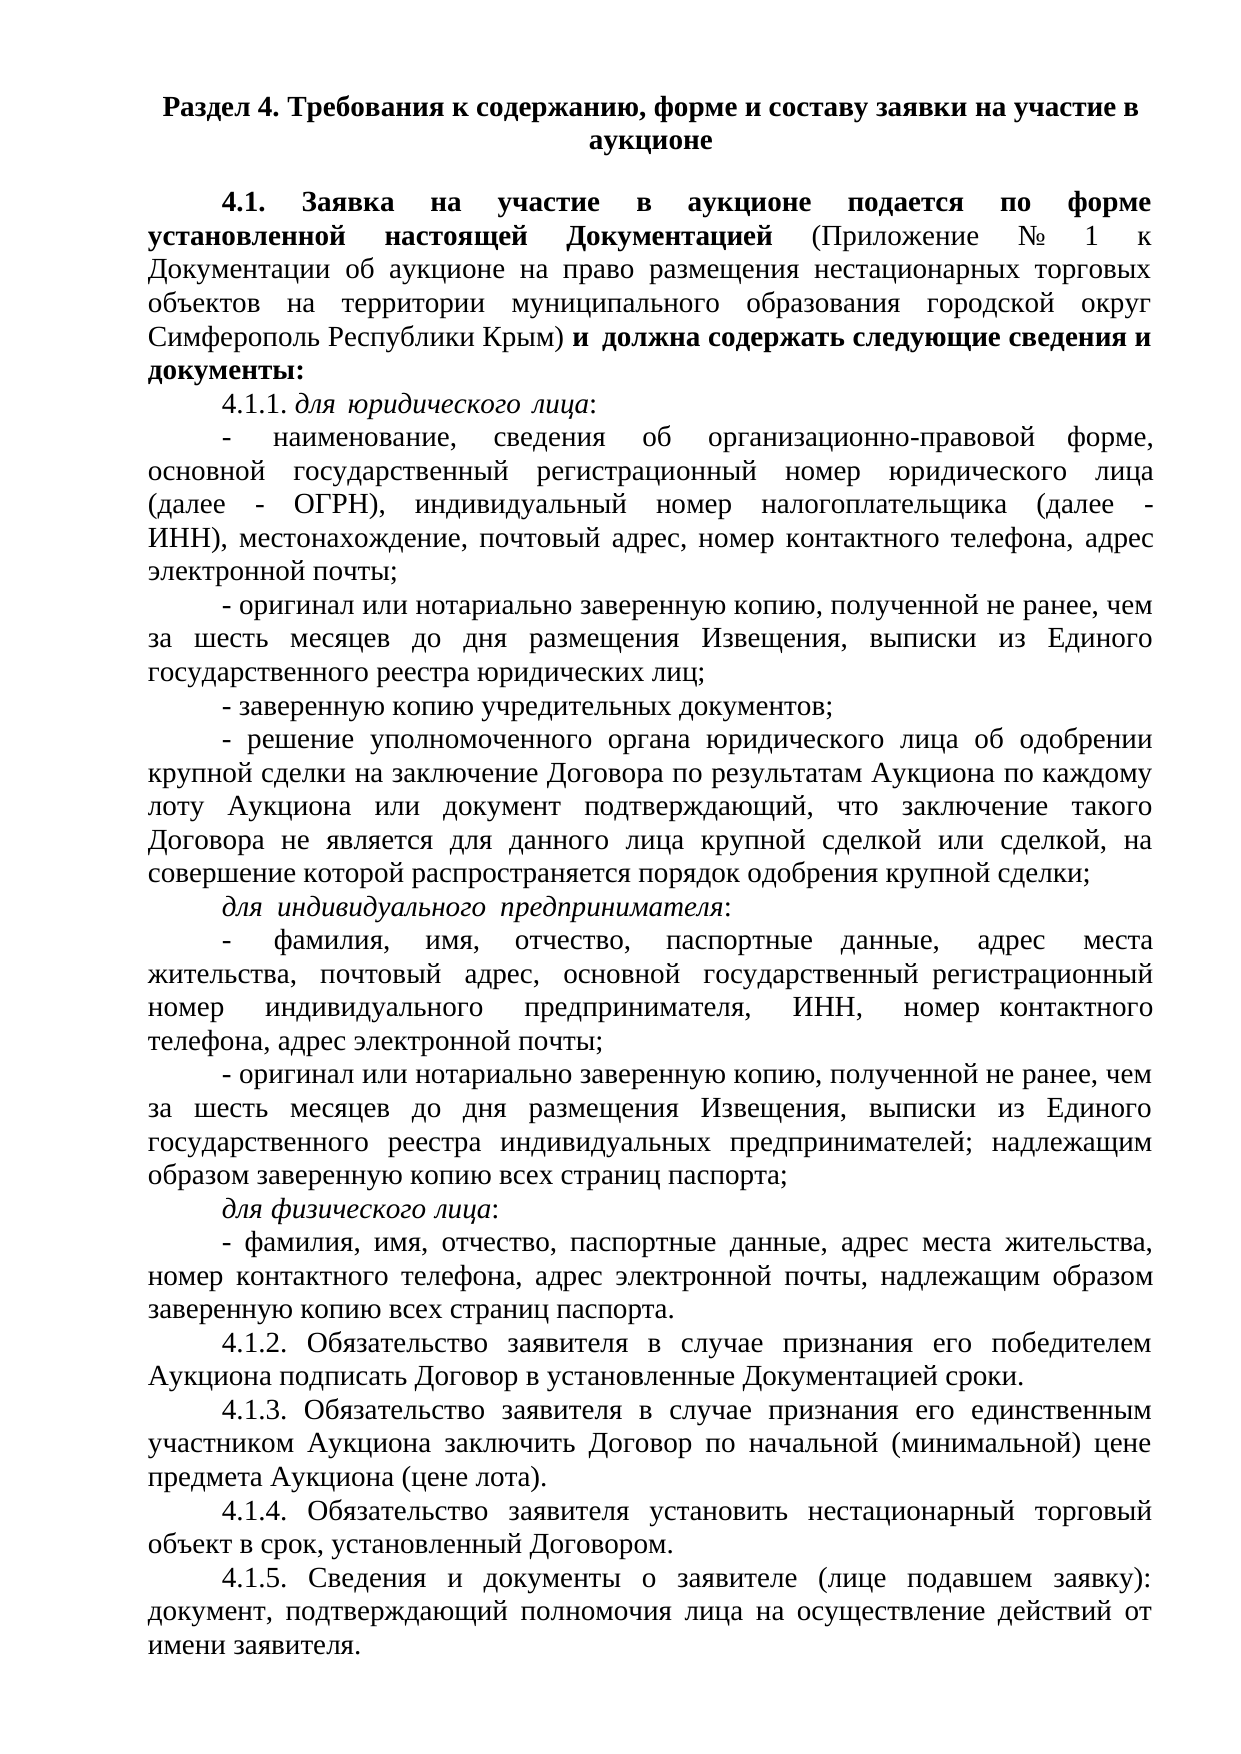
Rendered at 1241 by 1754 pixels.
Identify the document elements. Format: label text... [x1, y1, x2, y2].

text 4.1.2. Обязательство заявителя в случае признания его победителем Аукциона подписать Договор в установленные Документацией сроки. [148, 1325, 1153, 1392]
text 4.1. Заявка на участие в аукционе подается по форме установленной настоящей Документацией (Приложение № 1 к Документации об аукционе на право размещения нестационарных торговых объектов на территории муниципального образования городской округ Симферополь Республики Крым) и должна содержать следующие сведения и документы: [148, 184, 1152, 386]
text - оригинал или нотариально заверенную копию, полученной не ранее, чем за шесть месяцев до дня размещения Извещения, выписки из Единого государственного реестра юридических лиц; [148, 587, 1154, 688]
text - заверенную копию учредительных документов; [148, 688, 1154, 721]
text - наименование, сведения об организационно-правовой форме, основной государственный регистрационный номер юридического лица (далее - ОГРН), индивидуальный номер налогоплательщика (далее - ИНН), местонахождение, почтовый адрес, номер контактного телефона, адрес электронной почты; [148, 419, 1154, 587]
text для физического лица: [148, 1191, 1154, 1224]
text - решение уполномоченного органа юридического лица об одобрении крупной сделки на заключение Договора по результатам Аукциона по каждому лоту Аукциона или документ подтверждающий, что заключение такого Договора не является для данного лица крупной сделкой или сделкой, на совершение которой распространяется порядок одобрения крупной сделки; [148, 721, 1154, 889]
text для индивидуального предпринимателя: [148, 889, 1153, 922]
text 4.1.5. Сведения и документы о заявителе (лице подавшем заявку): документ, подтверждающий полномочия лица на осуществление действий от имени заявителя. [148, 1560, 1153, 1660]
text 4.1.1. для юридического лица: [148, 386, 1154, 419]
text - фамилия, имя, отчество, паспортные данные, адрес места жительства, почтовый адрес, основной государственный регистрационный номер индивидуального предпринимателя, ИНН, номер контактного телефона, адрес электронной почты; [148, 922, 1153, 1057]
text Раздел 4. Требования к содержанию, форме и составу заявки на участие в аукционе [148, 89, 1154, 156]
text - оригинал или нотариально заверенную копию, полученной не ранее, чем за шесть месяцев до дня размещения Извещения, выписки из Единого государственного реестра индивидуальных предпринимателей; надлежащим образом заверенную копию всех страниц паспорта; [148, 1057, 1153, 1191]
text 4.1.3. Обязательство заявителя в случае признания его единственным участником Аукциона заключить Договор по начальной (минимальной) цене предмета Аукциона (цене лота). [148, 1392, 1153, 1493]
text - фамилия, имя, отчество, паспортные данные, адрес места жительства, номер контактного телефона, адрес электронной почты, надлежащим образом заверенную копию всех страниц паспорта. [148, 1224, 1154, 1325]
text 4.1.4. Обязательство заявителя установить нестационарный торговый объект в срок, установленный Договором. [148, 1493, 1153, 1560]
